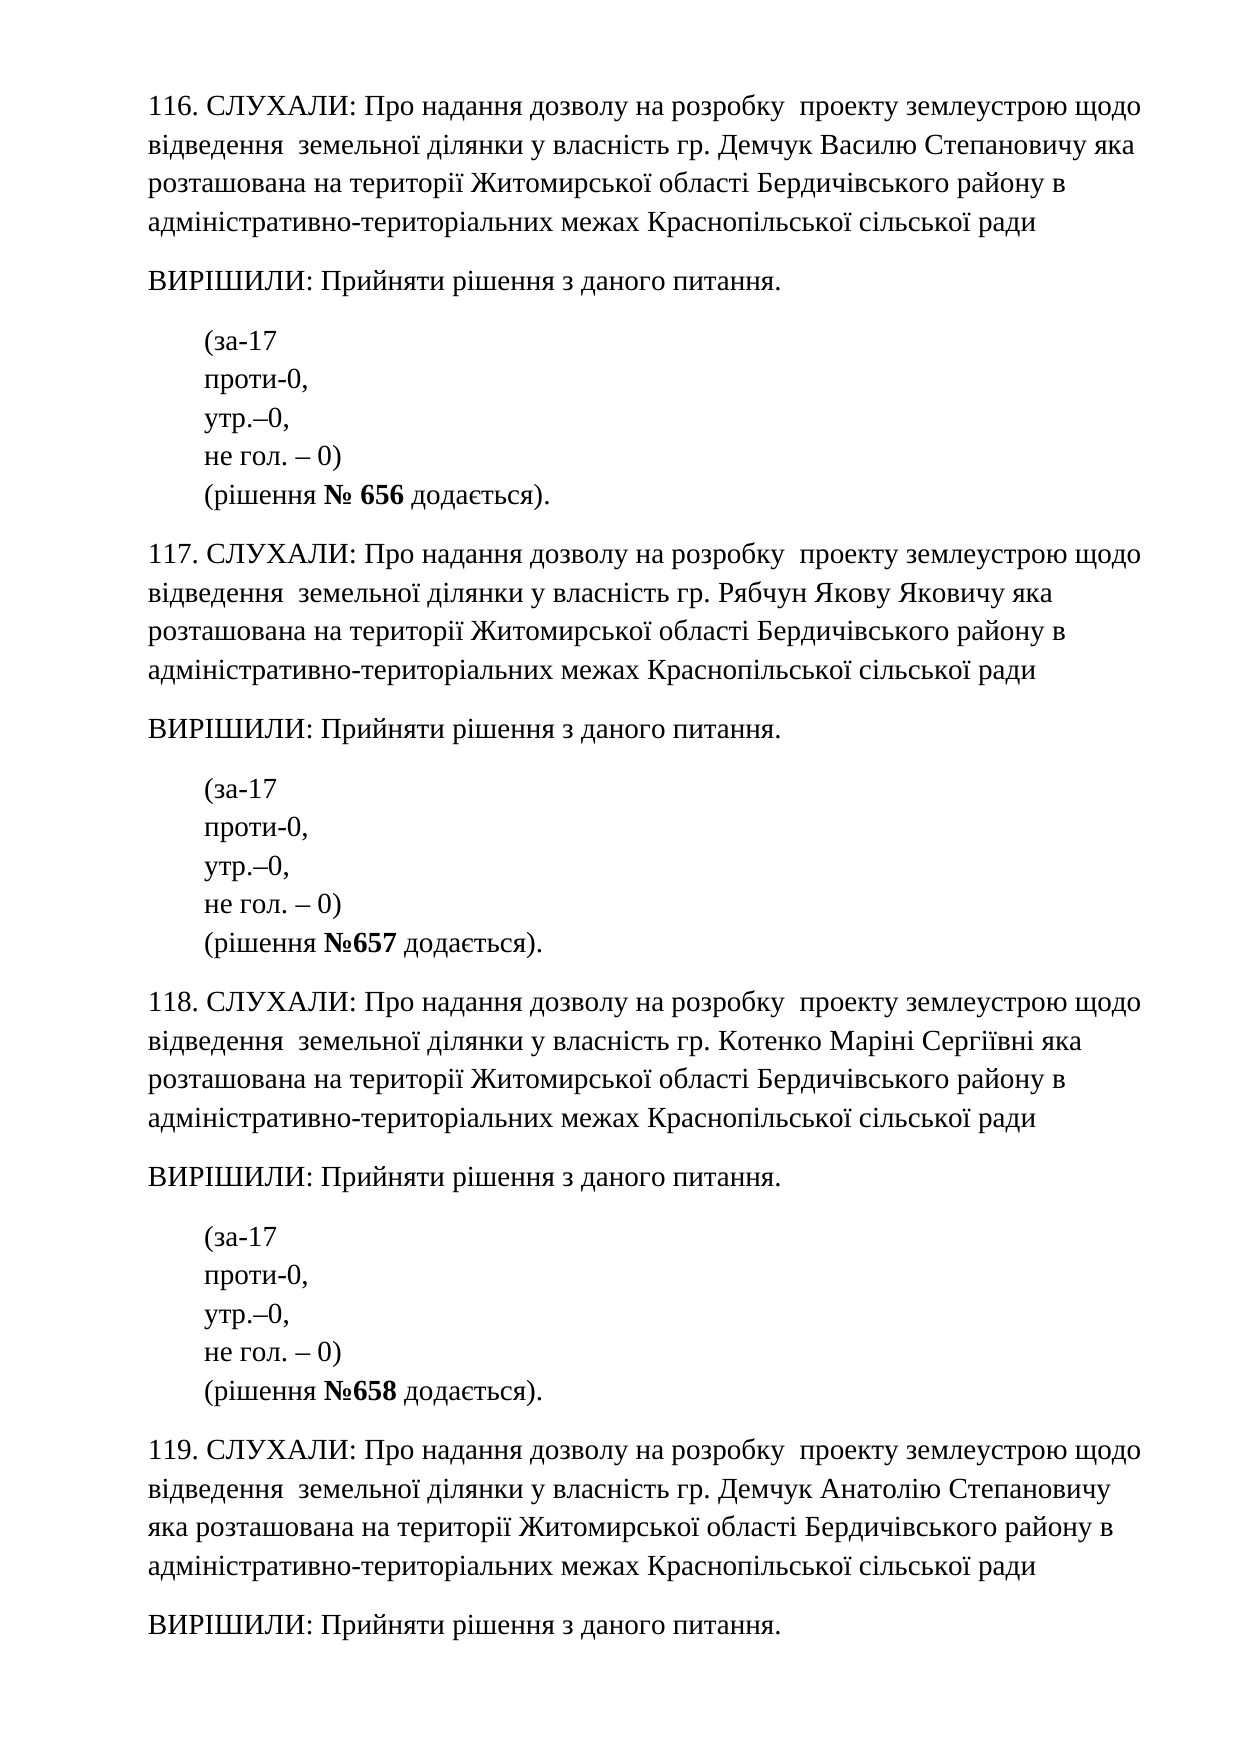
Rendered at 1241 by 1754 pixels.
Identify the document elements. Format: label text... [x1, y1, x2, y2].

list (за-17 проти-0, утр.–0, не гол. – 0) [204, 323, 1152, 472]
text 116. СЛУХАЛИ: Про надання дозволу на розробку проекту землеустрою щодо відведення земельної ділянки у власність гр. Демчук Василю Степановичу яка розташована на території Житомирської області Бердичівського району в адміністративно-територіальних межах Краснопільської сільської ради [148, 88, 1152, 238]
text 119. СЛУХАЛИ: Про надання дозволу на розробку проекту землеустрою щодо відведення земельної ділянки у власність гр. Демчук Анатолію Степановичу яка розташована на території Житомирської області Бердичівського району в адміністративно-територіальних межах Краснопільської сільської ради [148, 1432, 1152, 1581]
list (за-17 проти-0, утр.–0, не гол. – 0) [204, 771, 1152, 920]
list (рішення №657 додається). [204, 925, 1152, 958]
text 118. СЛУХАЛИ: Про надання дозволу на розробку проекту землеустрою щодо відведення земельної ділянки у власність гр. Котенко Маріні Сергіївні яка розташована на території Житомирської області Бердичівського району в адміністративно-територіальних межах Краснопільської сільської ради [148, 984, 1152, 1133]
text ВИРІШИЛИ: Прийняти рішення з даного питання. [148, 263, 1152, 297]
text ВИРІШИЛИ: Прийняти рішення з даного питання. [148, 1607, 1152, 1641]
list (рішення №658 додається). [204, 1373, 1152, 1406]
text ВИРІШИЛИ: Прийняти рішення з даного питання. [148, 1159, 1152, 1193]
list (рішення № 656 додається). [204, 477, 1152, 511]
list (за-17 проти-0, утр.–0, не гол. – 0) [204, 1219, 1152, 1368]
text 117. СЛУХАЛИ: Про надання дозволу на розробку проекту землеустрою щодо відведення земельної ділянки у власність гр. Рябчун Якову Яковичу яка розташована на території Житомирської області Бердичівського району в адміністративно-територіальних межах Краснопільської сільської ради [148, 536, 1152, 686]
text ВИРІШИЛИ: Прийняти рішення з даного питання. [148, 711, 1152, 745]
